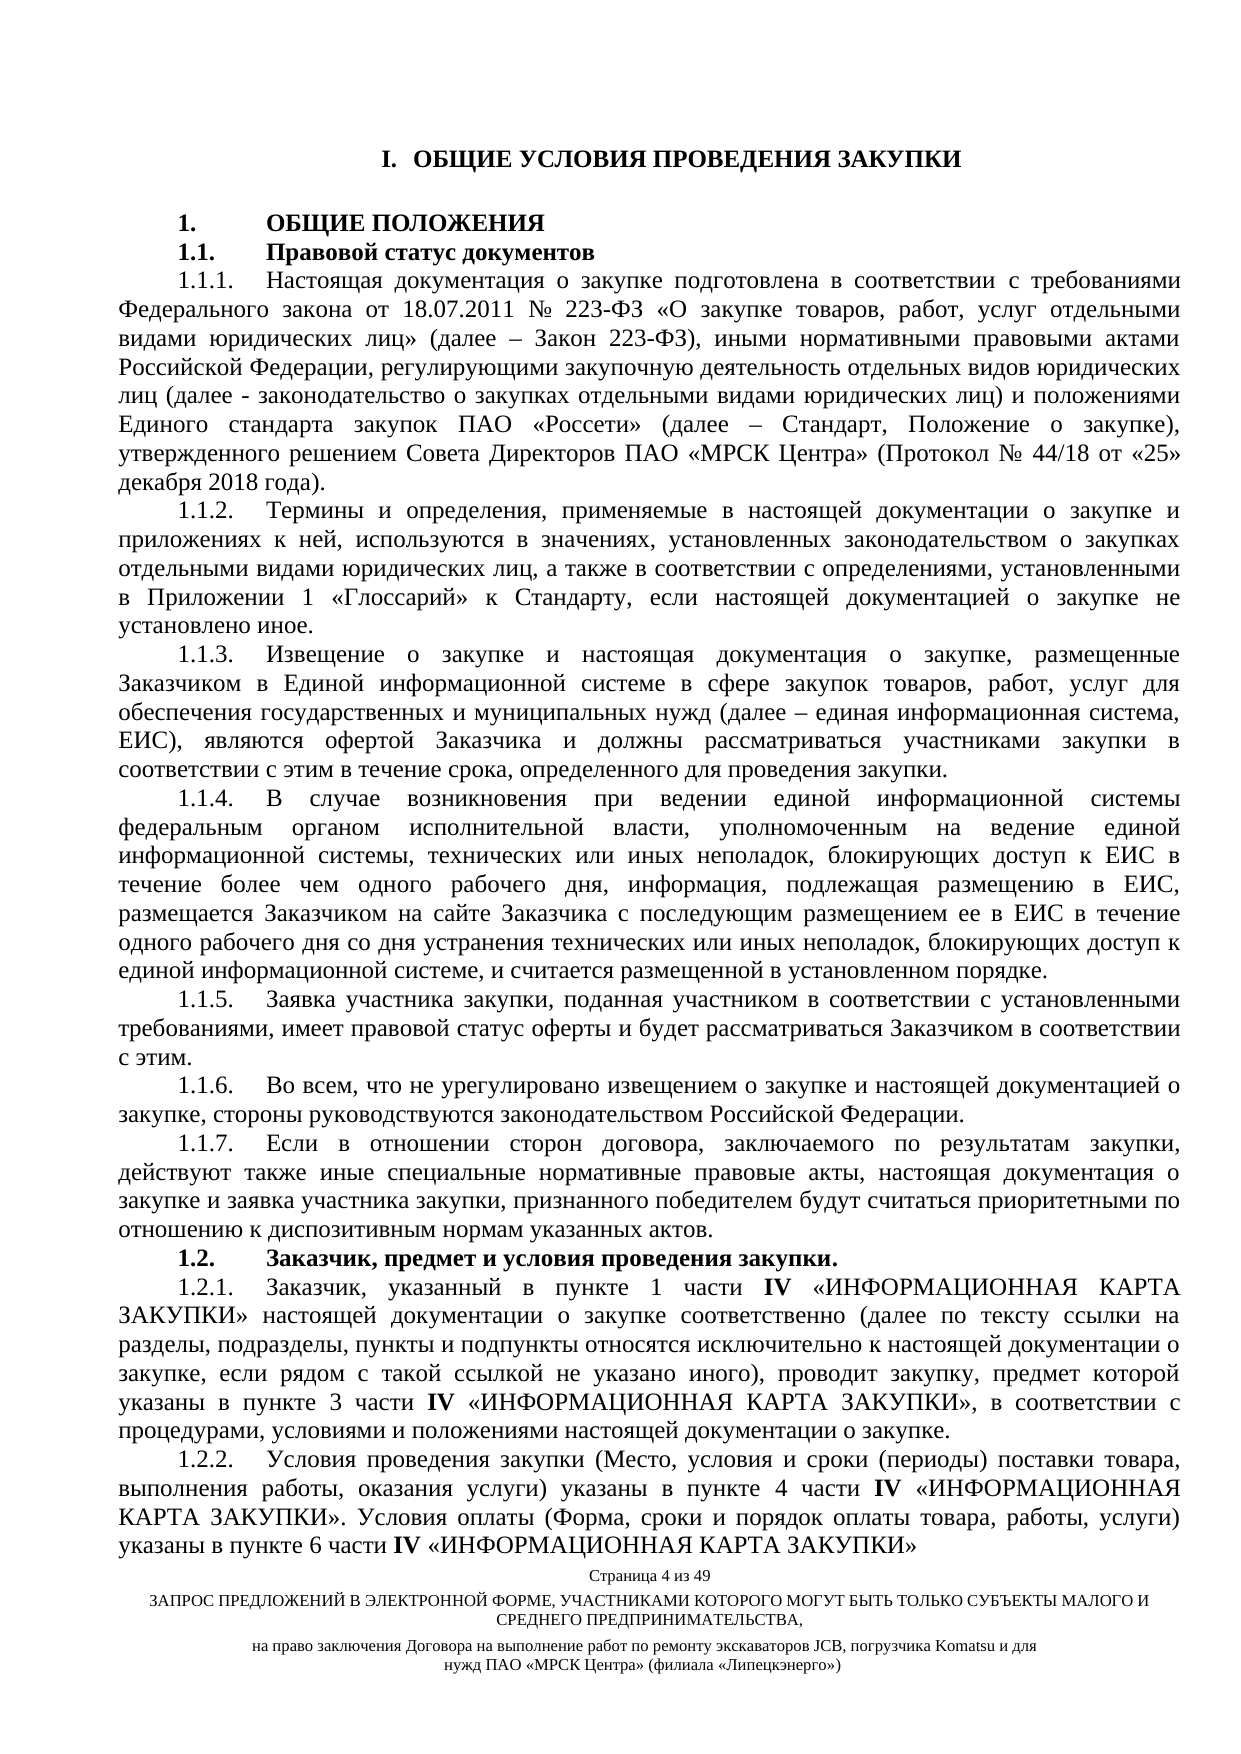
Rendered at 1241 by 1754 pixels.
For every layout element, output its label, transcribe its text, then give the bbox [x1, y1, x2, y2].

list Извещение о закупке и настоящая документация о закупке, размещенные Заказчиком в Единой информационной системе в сфере закупок товаров, работ, услуг для обеспечения государственных и муниципальных нужд (далее – единая информационная система, ЕИС), являются офертой Заказчика и должны рассматриваться участниками закупки в соответствии с этим в течение срока, определенного для проведения закупки. [118, 639, 1181, 783]
list Заявка участника закупки, поданная участником в соответствии с установленными требованиями, имеет правовой статус оферты и будет рассматриваться Заказчиком в соответствии с этим. [118, 984, 1181, 1071]
subtitle ОБЩИЕ УСЛОВИЯ ПРОВЕДЕНИЯ закупки [118, 144, 1181, 173]
list В случае возникновения при ведении единой информационной системы федеральным органом исполнительной власти, уполномоченным на ведение единой информационной системы, технических или иных неполадок, блокирующих доступ к ЕИС в течение более чем одного рабочего дня, информация, подлежащая размещению в ЕИС, размещается Заказчиком на сайте Заказчика с последующим размещением ее в ЕИС в течение одного рабочего дня со дня устранения технических или иных неполадок, блокирующих доступ к единой информационной системе, и считается размещенной в установленном порядке. [118, 783, 1181, 984]
subtitle ОБЩИЕ ПОЛОЖЕНИЯ [118, 208, 1181, 237]
subtitle Заказчик, предмет и условия проведения закупки. [118, 1243, 1181, 1272]
list Во всем, что не урегулировано извещением о закупке и настоящей документацией о закупке, стороны руководствуются законодательством Российской Федерации. [118, 1071, 1181, 1128]
subtitle Правовой статус документов [118, 237, 1181, 266]
subtitle Заказчик, указанный в пункте 1 части IV «ИНФОРМАЦИОННАЯ КАРТА ЗАКУПКИ» настоящей документации о закупке соответственно (далее по тексту ссылки на разделы, подразделы, пункты и подпункты относятся исключительно к настоящей документации о закупке, если рядом с такой ссылкой не указано иного), проводит закупку, предмет которой указаны в пункте 3 части IV «ИНФОРМАЦИОННАЯ КАРТА ЗАКУПКИ», в соответствии с процедурами, условиями и положениями настоящей документации о закупке. [118, 1272, 1181, 1444]
list Если в отношении сторон договора, заключаемого по результатам закупки, действуют также иные специальные нормативные правовые акты, настоящая документация о закупке и заявка участника закупки, признанного победителем будут считаться приоритетными по отношению к диспозитивным нормам указанных актов. [118, 1128, 1181, 1243]
list Термины и определения, применяемые в настоящей документации о закупке и приложениях к ней, используются в значениях, установленных законодательством о закупках отдельными видами юридических лиц, а также в соответствии с определениями, установленными в Приложении 1 «Глоссарий» к Стандарту, если настоящей документацией о закупке не установлено иное. [118, 496, 1181, 639]
list Настоящая документация о закупке подготовлена в соответствии с требованиями Федерального закона от 18.07.2011 № 223-ФЗ «О закупке товаров, работ, услуг отдельными видами юридических лиц» (далее – Закон 223-ФЗ), иными нормативными правовыми актами Российской Федерации, регулирующими закупочную деятельность отдельных видов юридических лиц (далее - законодательство о закупках отдельными видами юридических лиц) и положениями Единого стандарта закупок ПАО «Россети» (далее – Стандарт, Положение о закупке), утвержденного решением Совета Директоров ПАО «МРСК Центра» (Протокол № 44/18 от «25» декабря 2018 года). [118, 266, 1181, 496]
subtitle Условия проведения закупки (Место, условия и сроки (периоды) поставки товара, выполнения работы, оказания услуги) указаны в пункте 4 части IV «ИНФОРМАЦИОННАЯ КАРТА ЗАКУПКИ». Условия оплаты (Форма, сроки и порядок оплаты товара, работы, услуги) указаны в пункте 6 части IV «ИНФОРМАЦИОННАЯ КАРТА ЗАКУПКИ» [118, 1444, 1181, 1559]
